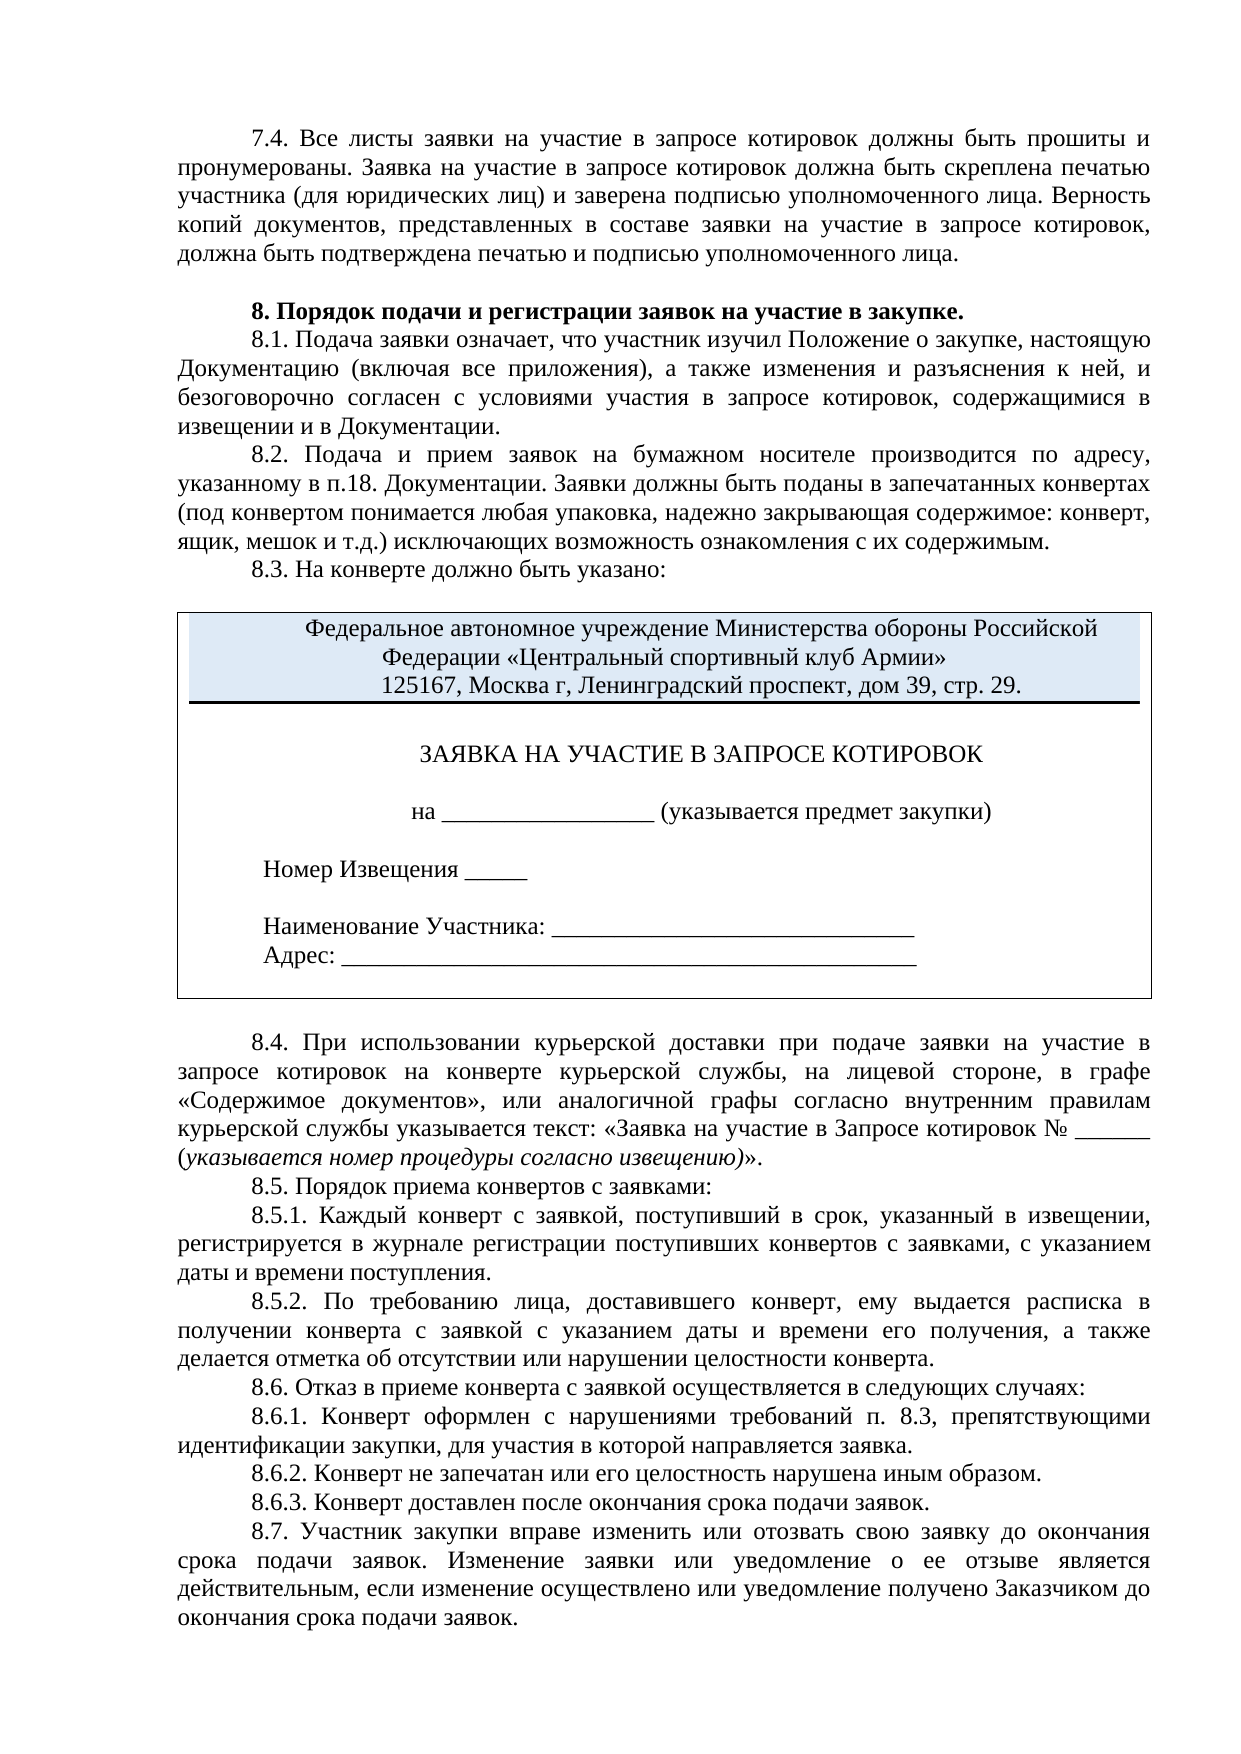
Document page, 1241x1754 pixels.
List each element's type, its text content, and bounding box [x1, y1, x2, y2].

text 8.6.1. Конверт оформлен с нарушениями требований п. 8.3, препятствующими идентификации закупки, для участия в которой направляется заявка. [177, 1401, 1152, 1458]
list 8. Порядок подачи и регистрации заявок на участие в закупке. [177, 296, 1152, 324]
text 8.5.2. По требованию лица, доставившего конверт, ему выдается расписка в получении конверта с заявкой с указанием даты и времени его получения, а также делается отметка об отсутствии или нарушении целостности конверта. [177, 1286, 1152, 1372]
text 8.6.3. Конверт доставлен после окончания срока подачи заявок. [177, 1487, 1152, 1516]
text 8.6.2. Конверт не запечатан или его целостность нарушена иным образом. [177, 1458, 1152, 1487]
text 8.4. При использовании курьерской доставки при подаче заявки на участие в запросе котировок на конверте курьерской службы, на лицевой стороне, в графе «Содержимое документов», или аналогичной графы согласно внутренним правилам курьерской службы указывается текст: «Заявка на участие в Запросе котировок № ______ (указывается номер процедуры согласно извещению)». [177, 1027, 1152, 1171]
list 8.3. На конверте должно быть указано: [251, 554, 1152, 583]
text 8.5. Порядок приема конвертов с заявками: [177, 1171, 1152, 1200]
text 8.2. Подача и прием заявок на бумажном носителе производится по адресу, указанному в п.18. Документации. Заявки должны быть поданы в запечатанных конвертах (под конвертом понимается любая упаковка, надежно закрывающая содержимое: конверт, ящик, мешок и т.д.) исключающих возможность ознакомления с их содержимым. [177, 439, 1152, 554]
text 7.4. Все листы заявки на участие в запросе котировок должны быть прошиты и пронумерованы. Заявка на участие в запросе котировок должна быть скреплена печатью участника (для юридических лиц) и заверена подписью уполномоченного лица. Верность копий документов, представленных в составе заявки на участие в запросе котировок, должна быть подтверждена печатью и подписью уполномоченного лица. [177, 123, 1152, 267]
text 8.6. Отказ в приеме конверта с заявкой осуществляется в следующих случаях: [177, 1372, 1152, 1401]
text 8.7. Участник закупки вправе изменить или отозвать свою заявку до окончания срока подачи заявок. Изменение заявки или уведомление о ее отзыве является действительным, если изменение осуществлено или уведомление получено Заказчиком до окончания срока подачи заявок. [177, 1516, 1152, 1631]
text 8.1. Подача заявки означает, что участник изучил Положение о закупке, настоящую Документацию (включая все приложения), а также изменения и разъяснения к ней, и безоговорочно согласен с условиями участия в запросе котировок, содержащимися в извещении и в Документации. [177, 324, 1152, 439]
table_header Федеральное автономное учреждение Министерства обороны Российской Федерации «Центральный спортивный клуб Армии» 125167, Москва г, Ленинградский проспект, дом 39, стр. 29. ЗАЯВКА НА УЧАСТИЕ В ЗАПРОСЕ КОТИРОВОК на _________________ (указывается предмет закупки) Номер Извещения _____ Наименование Участника: _____________________________ Адрес: ______________________________________________ [178, 613, 1151, 997]
text 8.5.1. Каждый конверт с заявкой, поступивший в срок, указанный в извещении, регистрируется в журнале регистрации поступивших конвертов с заявками, с указанием даты и времени поступления. [177, 1200, 1152, 1286]
